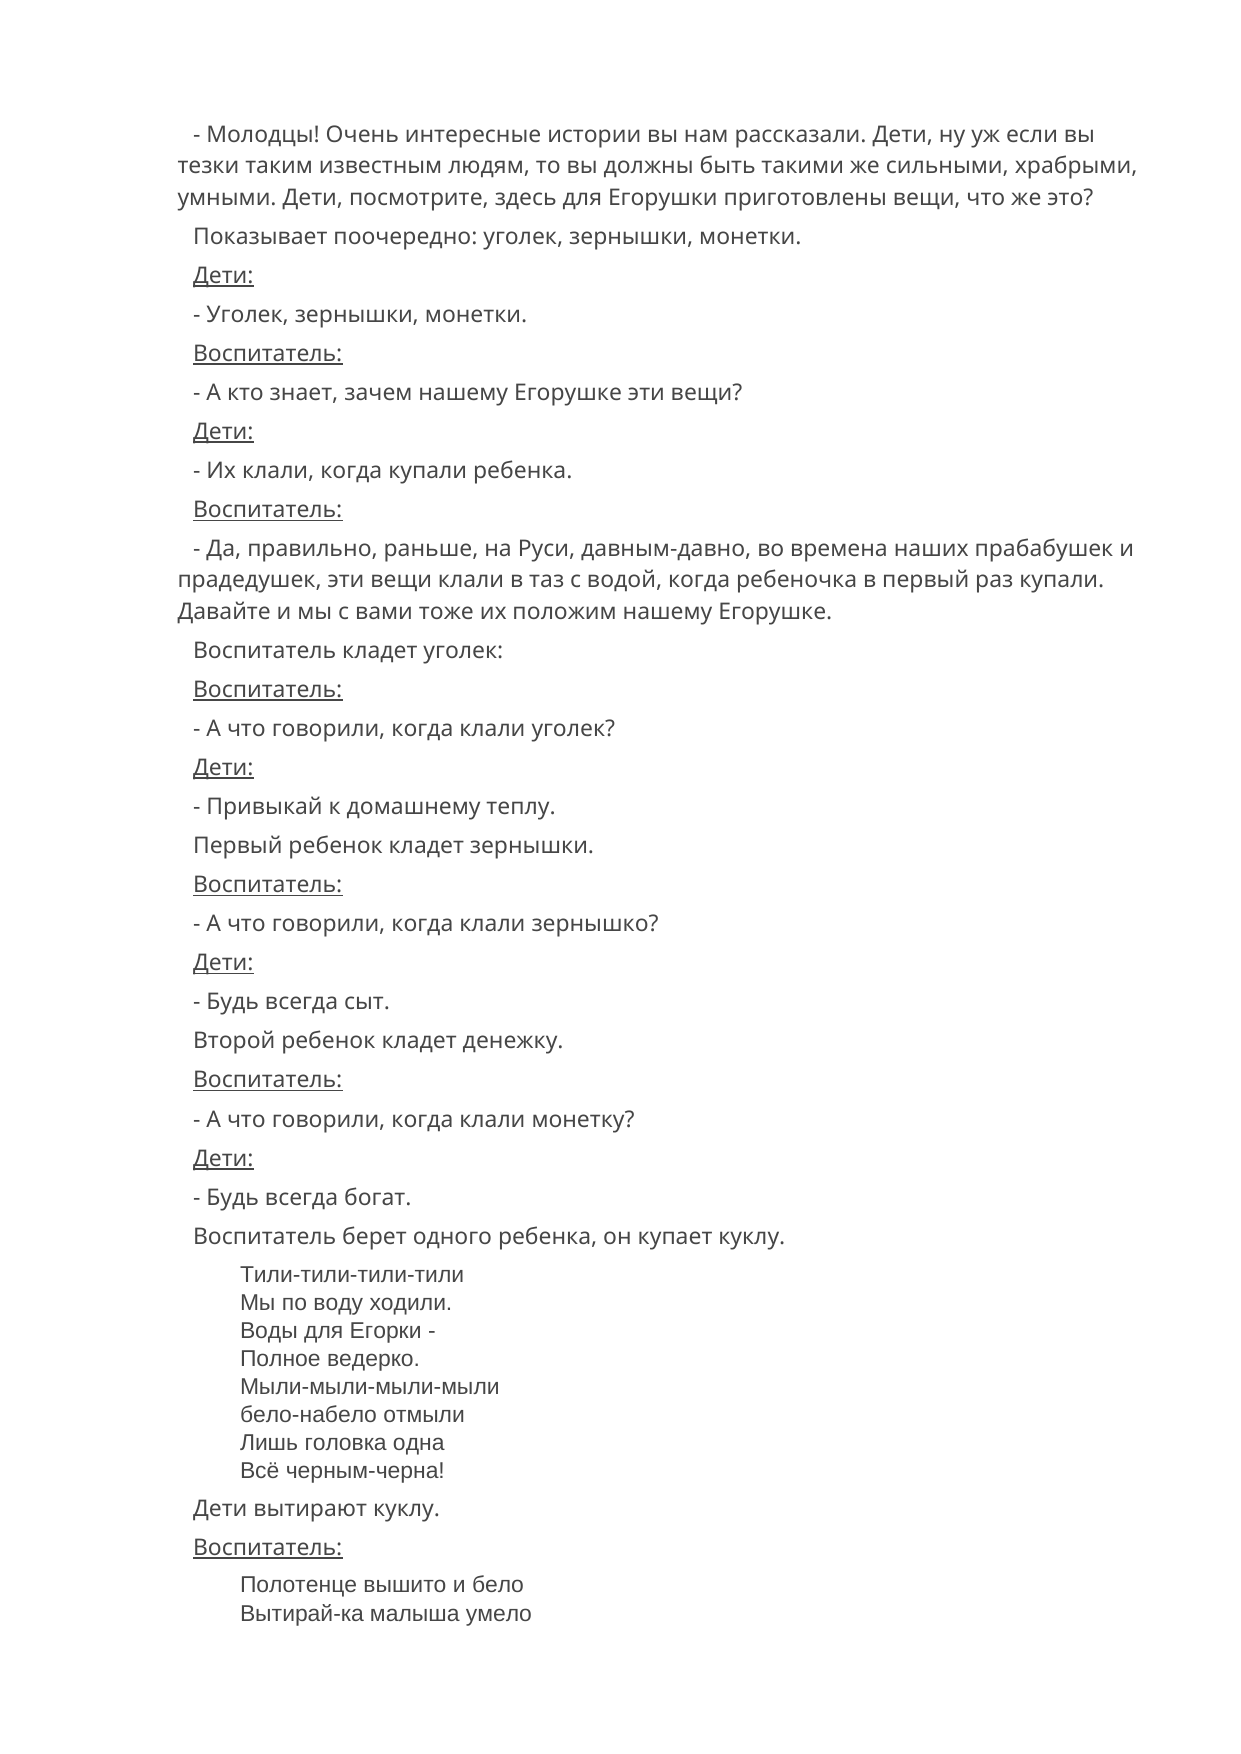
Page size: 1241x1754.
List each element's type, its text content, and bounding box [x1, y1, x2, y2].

text Воспитатель: [177, 337, 1152, 368]
text Воспитатель берет одного ребенка, он купает куклу. [177, 1220, 1152, 1251]
text - Будь всегда богат. [177, 1181, 1152, 1212]
text Всё черным-черна! [240, 1456, 1089, 1484]
text - А что говорили, когда клали зернышко? [177, 907, 1152, 938]
text Дети: [177, 1142, 1152, 1173]
text Воспитатель: [177, 673, 1152, 704]
text Показывает поочередно: уголек, зернышки, монетки. [177, 220, 1152, 251]
text - Молодцы! Очень интересные истории вы нам рассказали. Дети, ну уж если вы тезки таким известным людям, то вы должны быть такими же сильными, храбрыми, умными. Дети, посмотрите, здесь для Егорушки приготовлены вещи, что же это? [177, 118, 1152, 212]
text Воспитатель: [177, 493, 1152, 524]
text - А кто знает, зачем нашему Егорушке эти вещи? [177, 376, 1152, 407]
text Воспитатель: [177, 1531, 1152, 1562]
text Дети вытирают куклу. [177, 1492, 1152, 1523]
text - Да, правильно, раньше, на Руси, давным-давно, во времена наших прабабушек и прадедушек, эти вещи клали в таз с водой, когда ребеночка в первый раз купали. Давайте и мы с вами тоже их положим нашему Егорушке. [177, 532, 1152, 626]
text Мыли-мыли-мыли-мыли [240, 1371, 1089, 1399]
text Полное ведерко. [240, 1343, 1089, 1371]
text - А что говорили, когда клали уголек? [177, 712, 1152, 743]
text Первый ребенок кладет зернышки. [177, 829, 1152, 860]
text - Уголек, зернышки, монетки. [177, 298, 1152, 329]
text Воды для Егорки - [240, 1315, 1089, 1343]
text - А что говорили, когда клали монетку? [177, 1102, 1152, 1134]
text Воспитатель: [177, 1063, 1152, 1095]
text Дети: [177, 415, 1152, 446]
text Дети: [177, 259, 1152, 290]
text - Привыкай к домашнему теплу. [177, 790, 1152, 821]
text бело-набело отмыли [240, 1399, 1089, 1427]
text Воспитатель кладет уголек: [177, 634, 1152, 665]
text Лишь головка одна [240, 1427, 1089, 1456]
text Второй ребенок кладет денежку. [177, 1024, 1152, 1056]
text Тили-тили-тили-тили [240, 1259, 1089, 1287]
text Воспитатель: [177, 868, 1152, 899]
text - Будь всегда сыт. [177, 985, 1152, 1017]
text Полотенце вышито и бело [240, 1570, 1089, 1598]
text Дети: [177, 751, 1152, 782]
text - Их клали, когда купали ребенка. [177, 454, 1152, 485]
text Мы по воду ходили. [240, 1287, 1089, 1315]
text Дети: [177, 946, 1152, 977]
text Вытирай-ка малыша умело [240, 1598, 1089, 1626]
